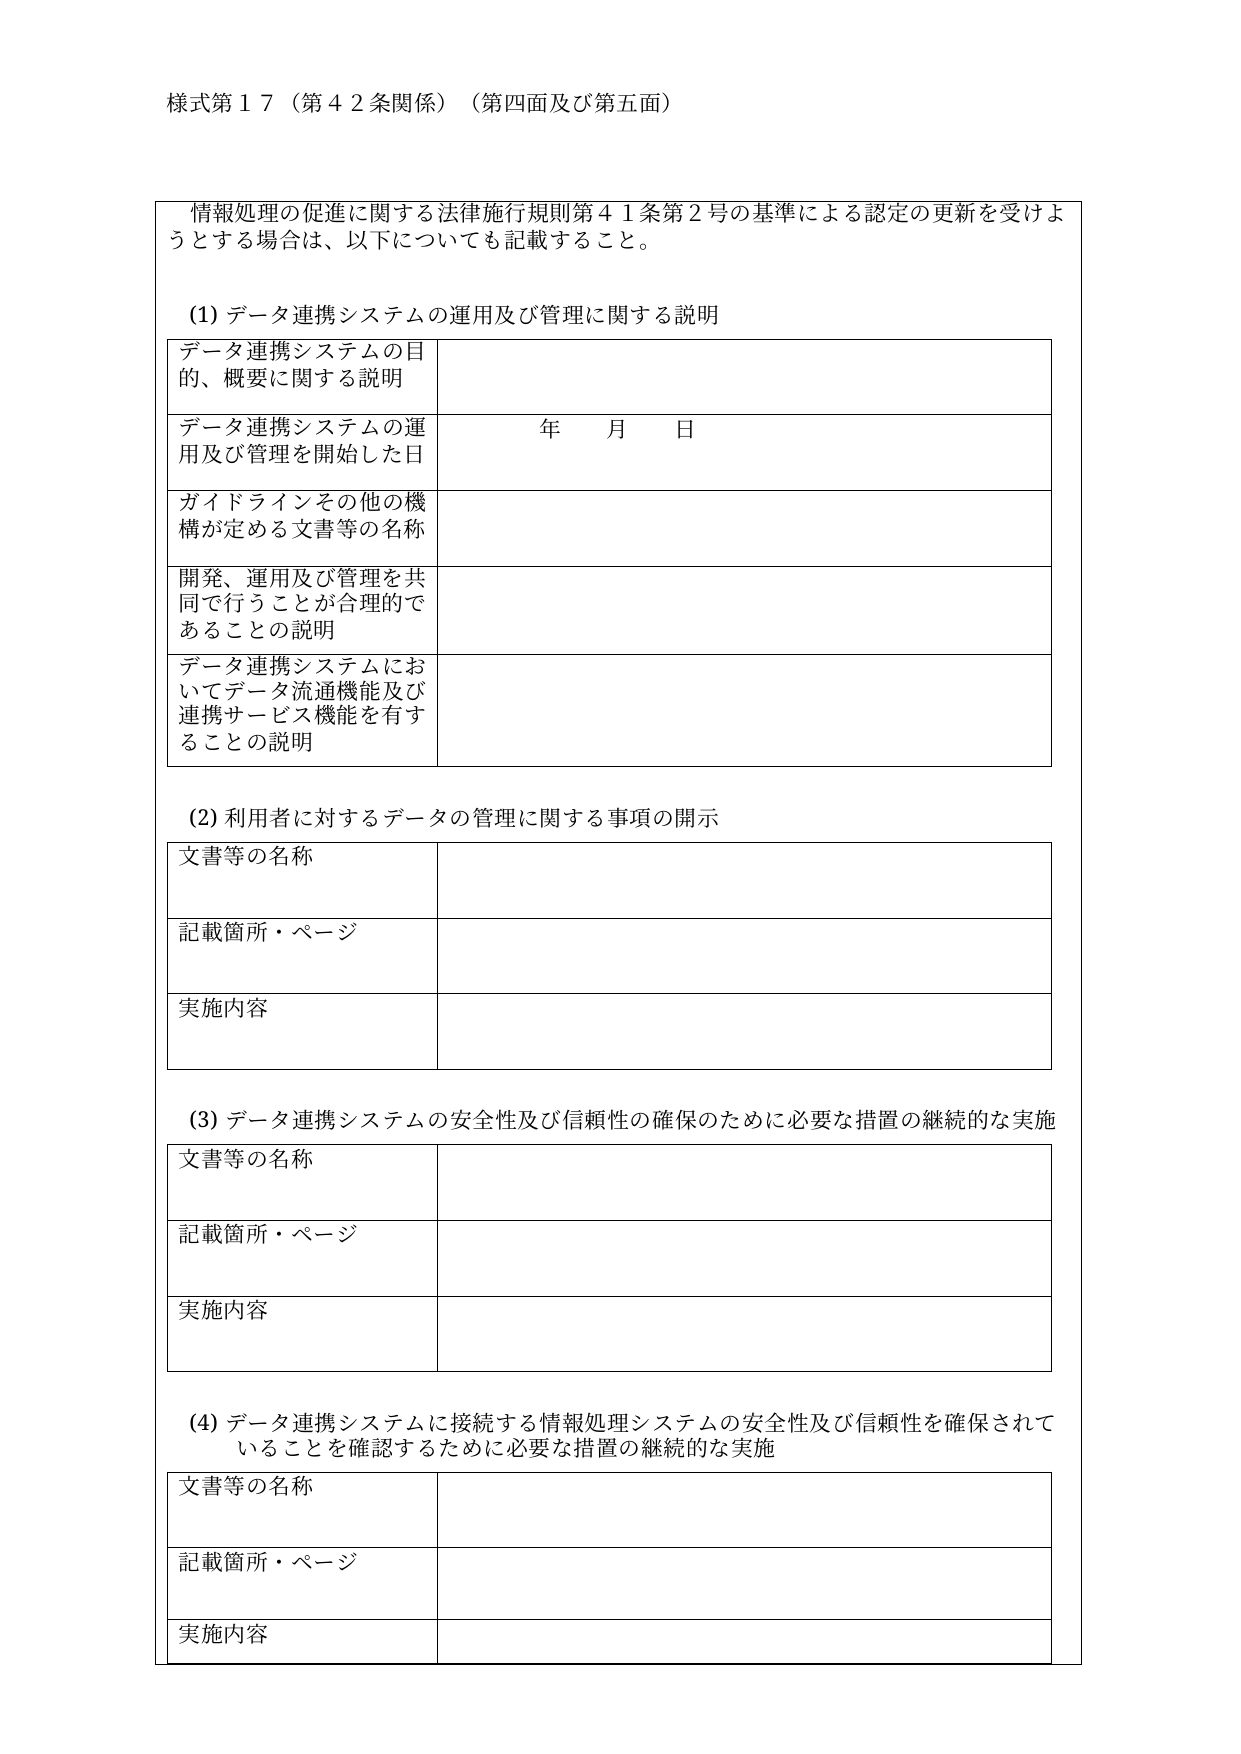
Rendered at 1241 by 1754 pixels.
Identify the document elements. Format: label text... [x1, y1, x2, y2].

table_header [156, 202, 1081, 1664]
text 様式第１７（第４２条関係）（第四面及び第五面） [167, 89, 1070, 114]
